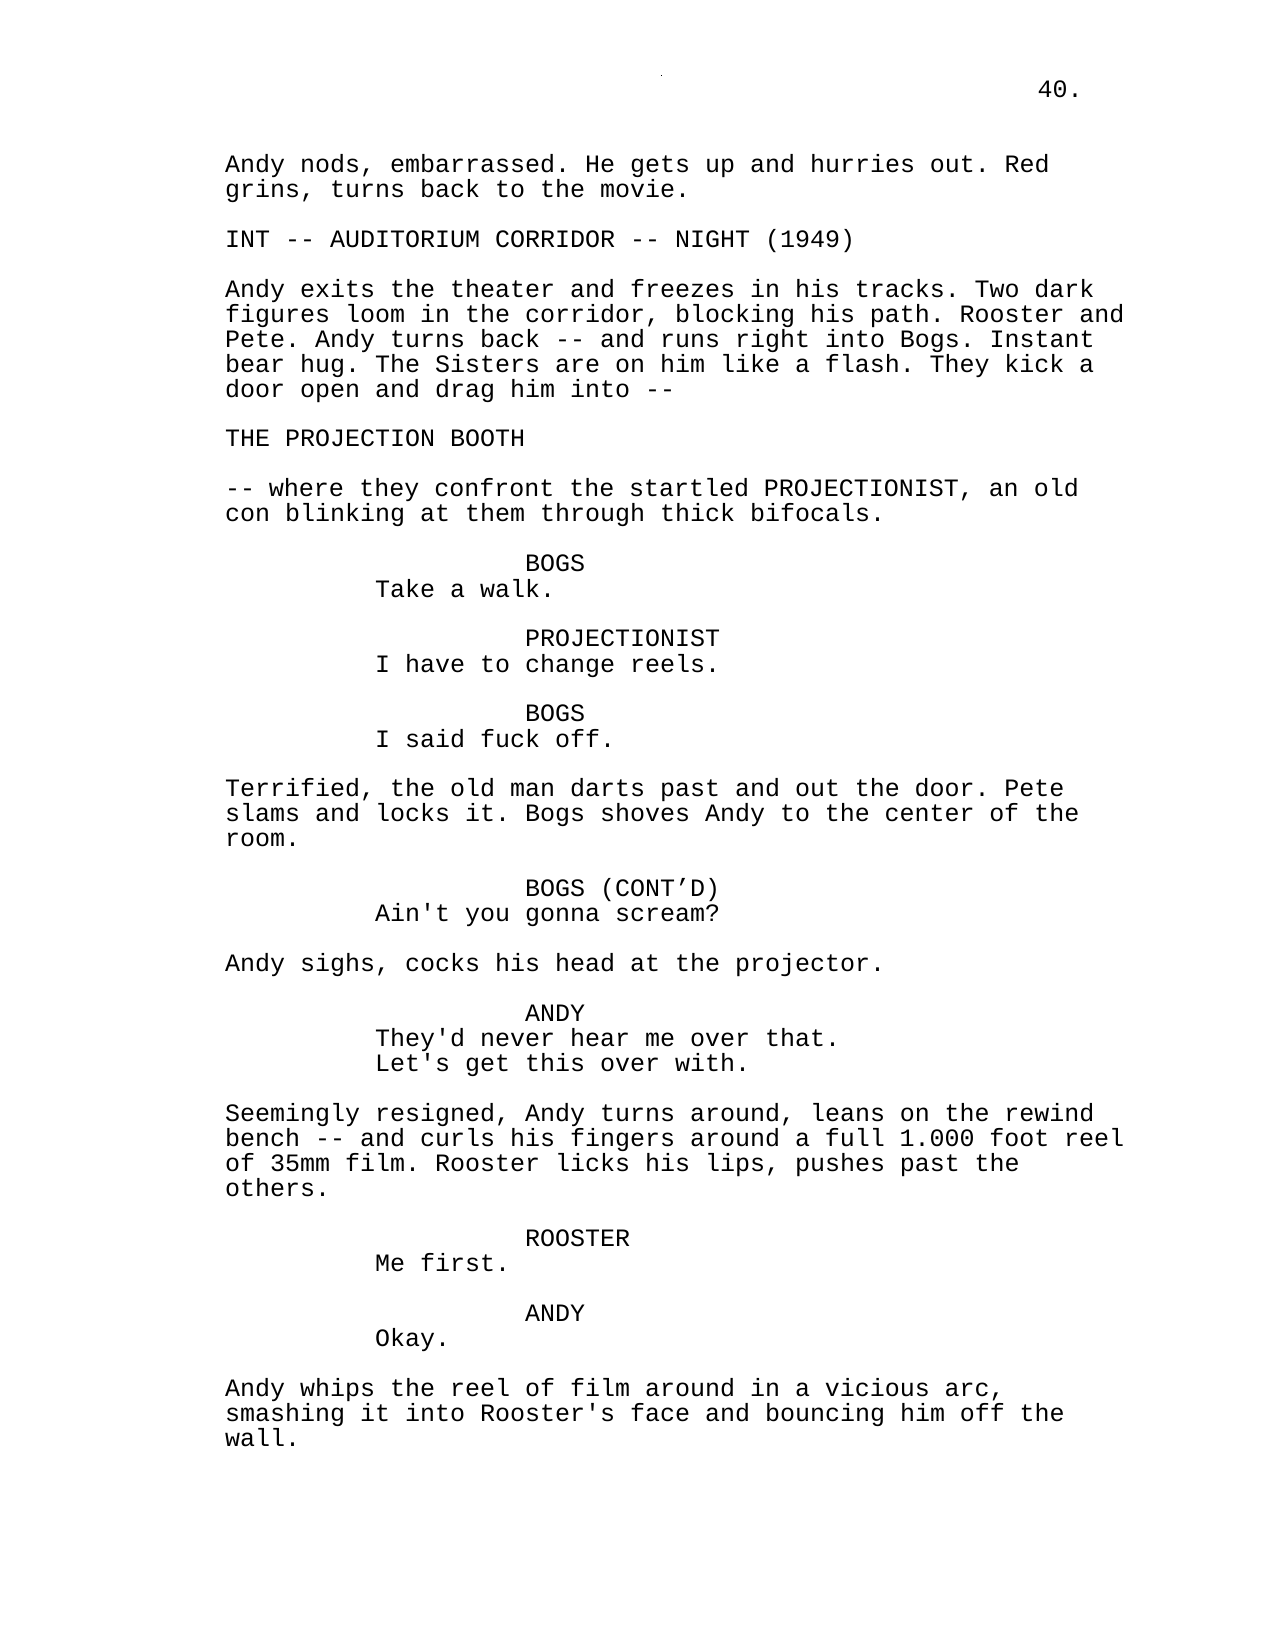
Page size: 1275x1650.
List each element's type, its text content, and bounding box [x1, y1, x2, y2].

text BOGS [525, 702, 1135, 727]
text PROJECTIONIST [525, 627, 1135, 652]
text Seemingly resigned, Andy turns around, leans on the rewind bench -- and curls his fingers around a full 1.000 foot reel of 35mm film. Rooster licks his lips, pushes past the others. [225, 1101, 1135, 1202]
text I have to change reels. [375, 652, 1135, 677]
text They'd never hear me over that. [375, 1027, 1135, 1052]
text Take a walk. [375, 577, 1135, 602]
text Terrified, the old man darts past and out the door. Pete slams and locks it. Bogs shoves Andy to the center of the room. [225, 777, 1095, 852]
text Andy exits the theater and freezes in his tracks. Two dark figures loom in the corridor, blocking his path. Rooster and Pete. Andy turns back -- and runs right into Bogs. Instant bear hug. The Sisters are on him like a flash. They kick a door open and drag him into -- [225, 277, 1135, 402]
text Ain't you gonna scream? [375, 902, 1135, 927]
text THE PROJECTION BOOTH [225, 427, 1135, 452]
text Let's get this over with. [375, 1052, 1135, 1077]
text I said fuck off. [375, 727, 1135, 752]
text ANDY [525, 1302, 1135, 1327]
text Andy sighs, cocks his head at the projector. [225, 952, 1135, 977]
text Okay. [375, 1327, 516, 1352]
text BOGS [525, 552, 1135, 577]
text Andy whips the reel of film around in a vicious arc, smashing it into Rooster's face and bouncing him off the wall. [225, 1376, 1080, 1452]
text -- where they confront the startled PROJECTIONIST, an old con blinking at them through thick bifocals. [225, 477, 1094, 527]
text INT -- AUDITORIUM CORRIDOR -- NIGHT (1949) [225, 227, 1135, 252]
text Andy nods, embarrassed. He gets up and hurries out. Red grins, turns back to the movie. [225, 152, 1065, 202]
text 40. [1037, 77, 1135, 102]
text BOGS (CONT’D) [525, 877, 1135, 902]
text Me first. [375, 1252, 516, 1277]
text ANDY [525, 1002, 1135, 1027]
text ROOSTER [525, 1227, 1135, 1252]
